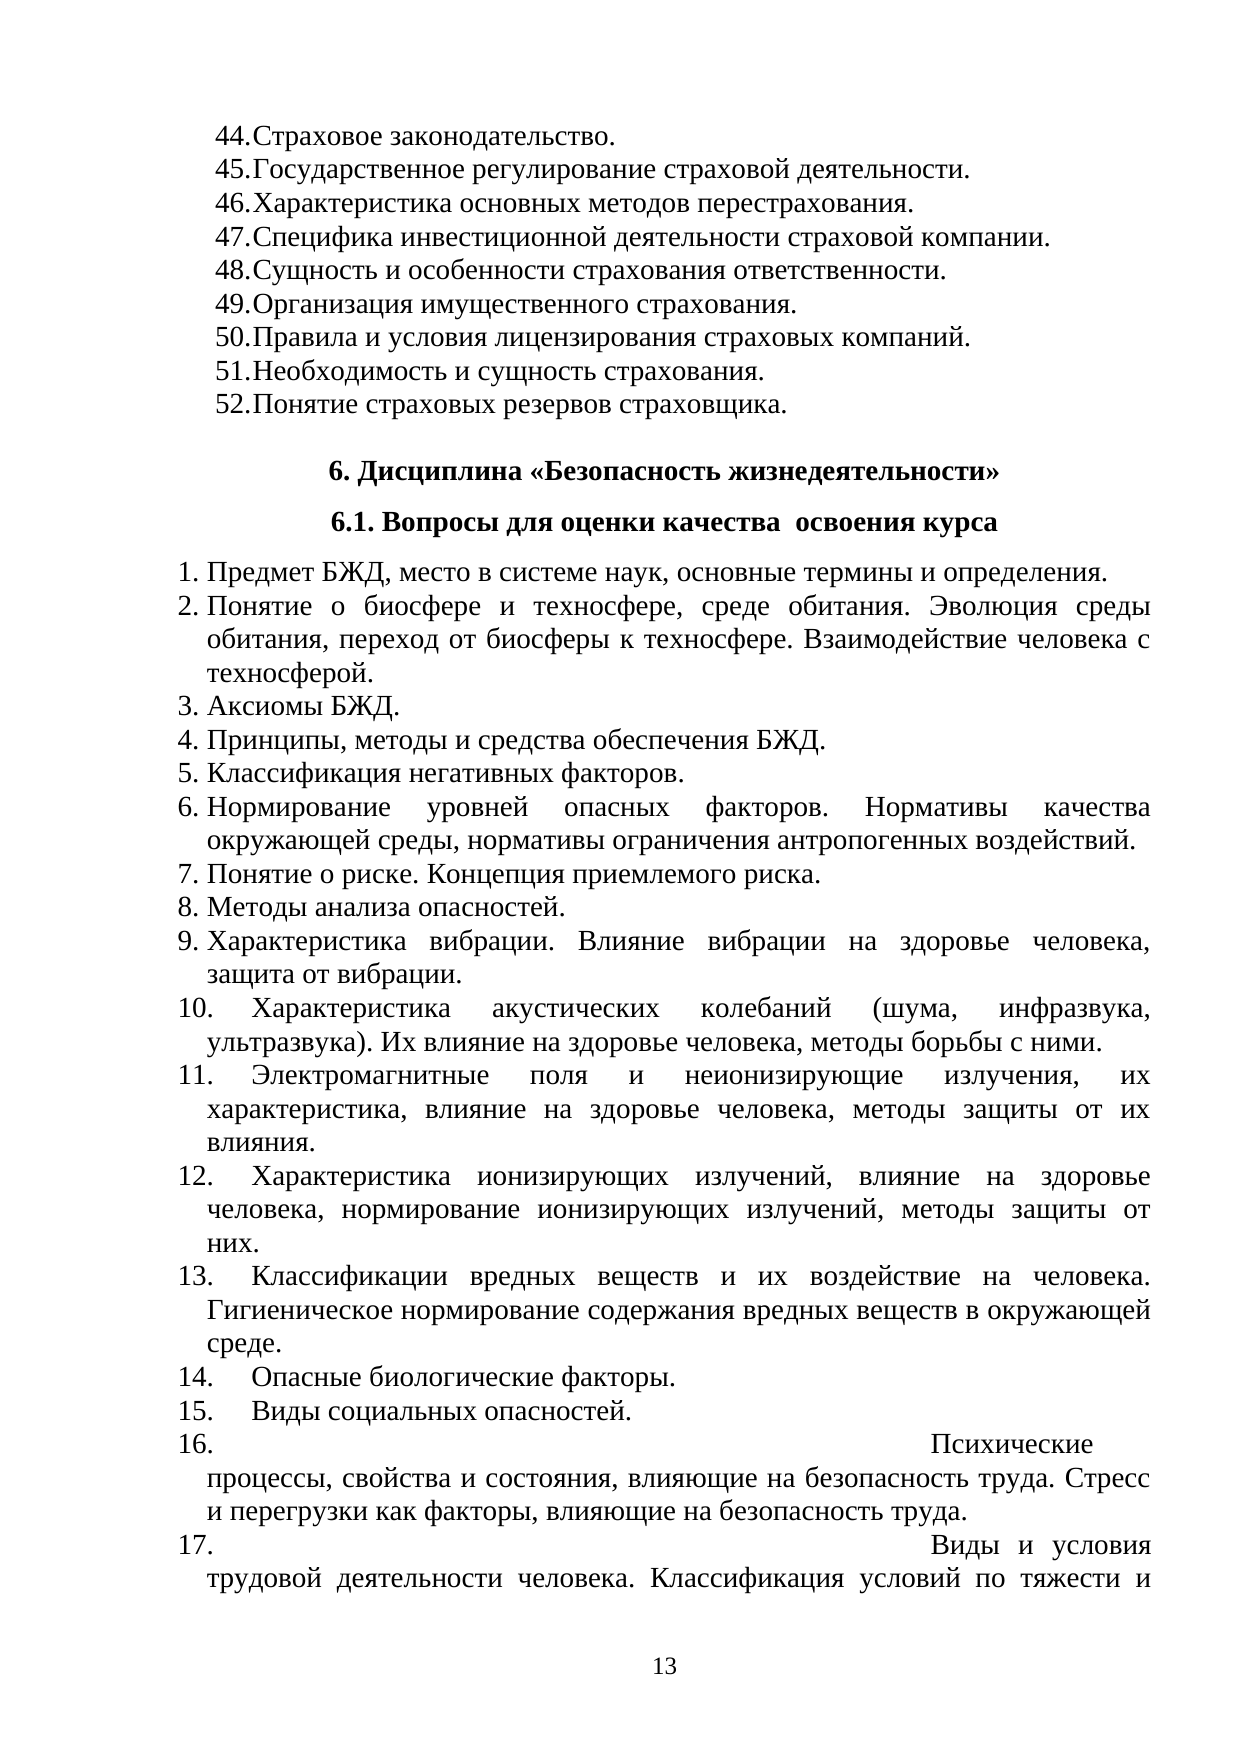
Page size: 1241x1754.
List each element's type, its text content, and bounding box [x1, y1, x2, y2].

list Государственное регулирование страховой деятельности. [215, 152, 1152, 185]
list Понятие страховых резервов страховщика. [215, 386, 1152, 420]
list Характеристика ионизирующих излучений, влияние на здоровье человека, нормирование ионизирующих излучений, методы защиты от них. [177, 1158, 1152, 1258]
list Характеристика основных методов перестрахования. [215, 185, 1152, 219]
list Электромагнитные поля и неионизирующие излучения, их характеристика, влияние на здоровье человека, методы защиты от их влияния. [177, 1057, 1152, 1158]
list Понятие о биосфере и техносфере, среде обитания. Эволюция среды обитания, переход от биосферы к техносфере. Взаимодействие человека с техносферой. [177, 588, 1152, 688]
list Характеристика акустических колебаний (шума, инфразвука, ультразвука). Их влияние на здоровье человека, методы борьбы с ними. [177, 990, 1152, 1057]
list Методы анализа опасностей. [177, 889, 1152, 923]
list Классификация негативных факторов. [177, 755, 1152, 789]
list Сущность и особенности страхования ответственности. [215, 252, 1152, 286]
list Страховое законодательство. [215, 118, 1152, 152]
list Опасные биологические факторы. [177, 1359, 1152, 1393]
list Аксиомы БЖД. [177, 688, 1152, 722]
subtitle Организация имущественного страхования. [215, 286, 1152, 319]
list Характеристика вибрации. Влияние вибрации на здоровье человека, защита от вибрации. [177, 923, 1152, 990]
list Принципы, методы и средства обеспечения БЖД. [177, 722, 1152, 755]
list Классификации вредных веществ и их воздействие на человека. Гигиеническое нормирование содержания вредных веществ в окружающей среде. [177, 1258, 1152, 1359]
list Нормирование уровней опасных факторов. Нормативы качества окружающей среды, нормативы ограничения антропогенных воздействий. [177, 789, 1152, 856]
text 6. Дисциплина «Безопасность жизнедеятельности» [177, 453, 1152, 487]
list Необходимость и сущность страхования. [215, 353, 1152, 386]
list Виды социальных опасностей. [177, 1393, 1152, 1426]
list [177, 1527, 1152, 1594]
list Психические процессы, свойства и состояния, влияющие на безопасность труда. Стресс и перегрузки как факторы, влияющие на безопасность труда. [177, 1426, 1152, 1527]
list Специфика инвестиционной деятельности страховой компании. [215, 219, 1152, 252]
list Предмет БЖД, место в системе наук, основные термины и определения. [177, 554, 1152, 588]
text 6.1. Вопросы для оценки качества освоения курса [177, 504, 1152, 537]
list Понятие о риске. Концепция приемлемого риска. [177, 856, 1152, 889]
list Правила и условия лицензирования страховых компаний. [215, 319, 1152, 353]
